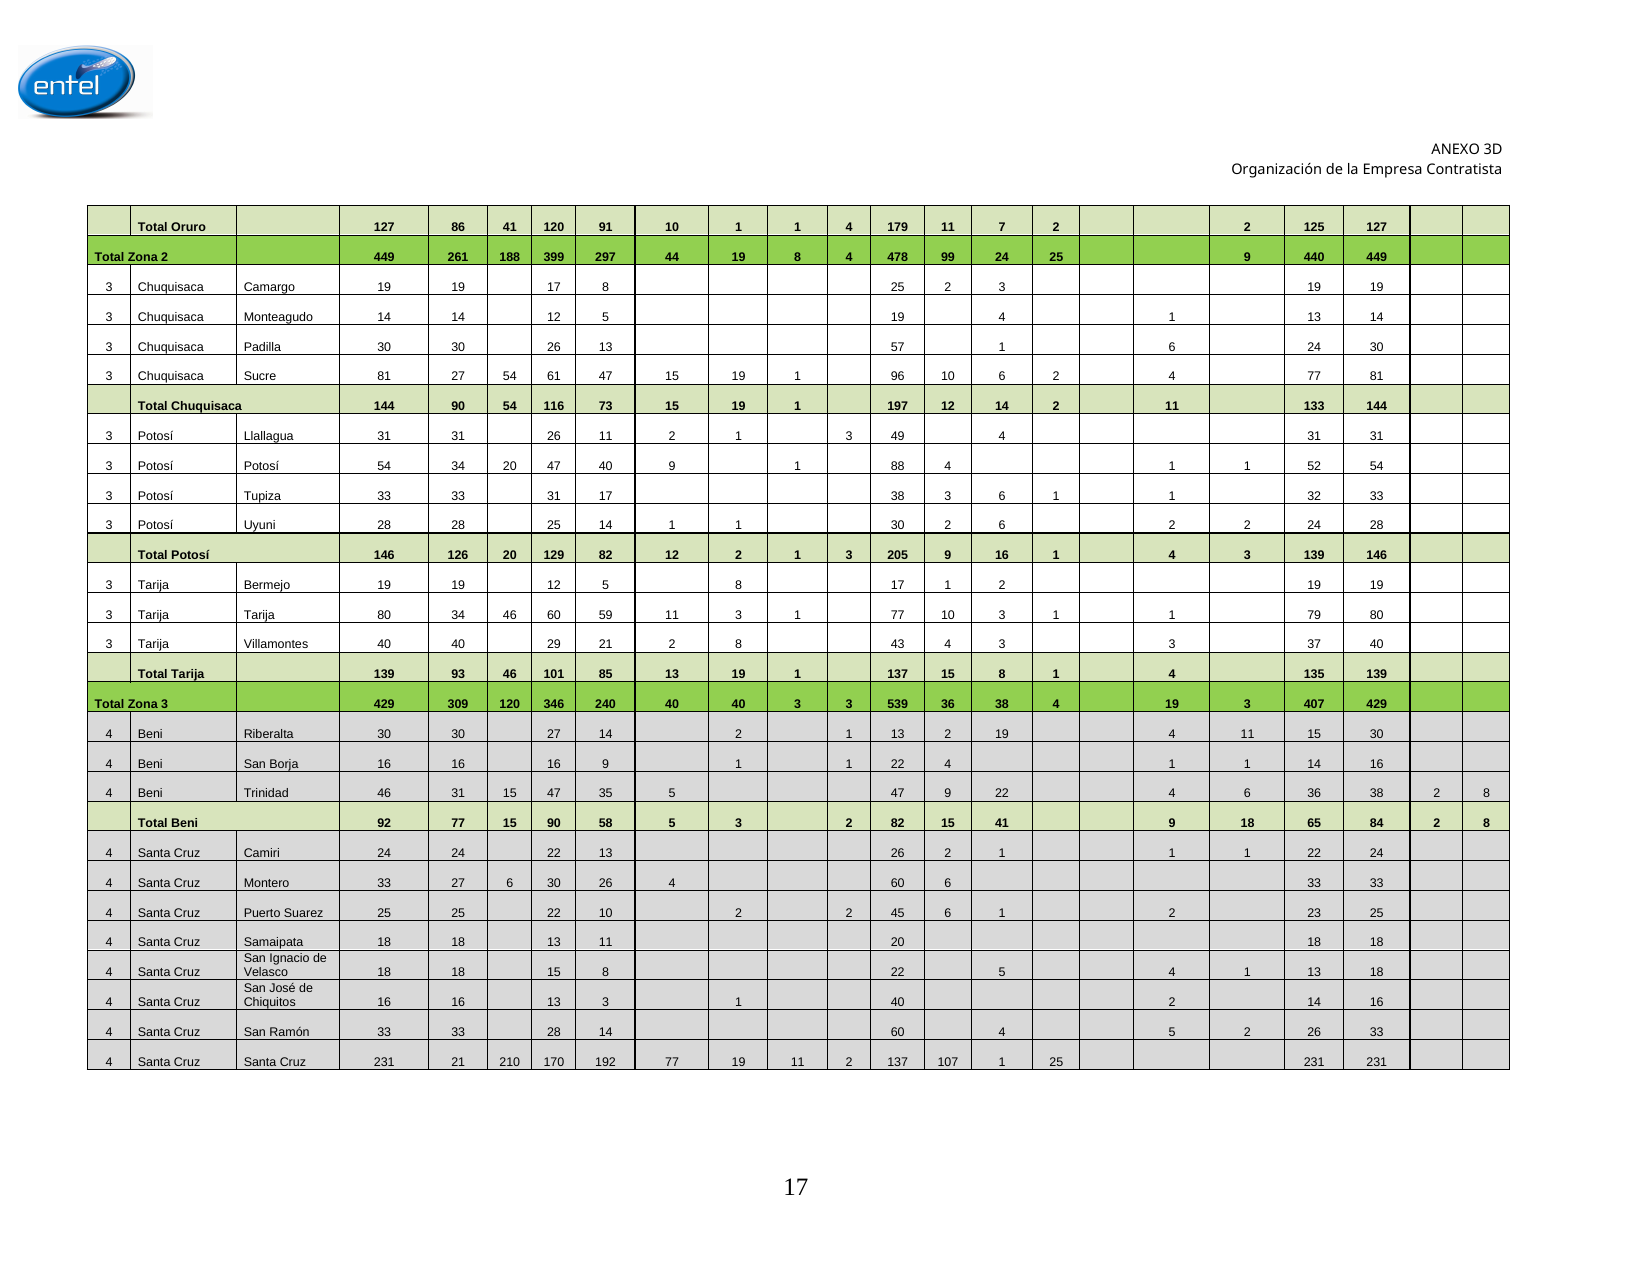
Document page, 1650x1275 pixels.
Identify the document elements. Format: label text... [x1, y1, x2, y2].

table_cell [1411, 295, 1462, 324]
table_cell 38 [1344, 772, 1409, 801]
table_cell 3 [88, 325, 130, 354]
table_cell 3 [88, 265, 130, 294]
table_cell 1 [972, 325, 1032, 354]
table_cell Tupiza [237, 474, 339, 503]
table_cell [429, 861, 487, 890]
table_cell [1033, 712, 1079, 741]
table_cell 5 [636, 772, 708, 801]
table_cell 8 [972, 653, 1032, 681]
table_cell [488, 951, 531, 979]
table_cell [972, 742, 1032, 771]
table_cell 139 [340, 653, 428, 681]
table_cell 15 [636, 385, 708, 413]
table_cell [1463, 623, 1509, 652]
table_cell 14 [429, 295, 487, 324]
table_cell Padilla [237, 325, 339, 354]
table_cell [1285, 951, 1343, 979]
table_cell 8 [1463, 802, 1509, 830]
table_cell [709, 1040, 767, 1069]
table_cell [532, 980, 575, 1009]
table_cell 133 [1285, 385, 1343, 413]
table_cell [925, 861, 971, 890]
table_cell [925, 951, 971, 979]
table_cell 3 [88, 355, 130, 383]
table_cell 9 [1134, 802, 1209, 830]
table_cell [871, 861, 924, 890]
table_cell 33 [429, 474, 487, 503]
table_cell [768, 295, 827, 324]
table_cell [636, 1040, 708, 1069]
table_cell [636, 831, 708, 860]
table_cell 22 [972, 772, 1032, 801]
table_cell [768, 265, 827, 294]
table_cell 2 [709, 534, 767, 562]
table_cell 13 [636, 653, 708, 681]
table_cell 90 [429, 385, 487, 413]
table_cell [768, 831, 827, 860]
table_cell 36 [925, 682, 971, 711]
table_cell 1 [768, 385, 827, 413]
table_cell 54 [488, 355, 531, 383]
table_cell 4 [88, 772, 130, 801]
table_cell 19 [340, 265, 428, 294]
table_cell 59 [576, 593, 634, 622]
table_cell 146 [340, 534, 428, 562]
table_cell [1033, 772, 1079, 801]
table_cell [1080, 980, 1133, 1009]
table_cell 96 [871, 355, 924, 383]
table_cell [488, 712, 531, 741]
table_cell 25 [532, 504, 575, 532]
table_cell [1463, 504, 1509, 532]
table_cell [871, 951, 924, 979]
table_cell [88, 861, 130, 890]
table_cell 19 [709, 385, 767, 413]
table_cell 4 [972, 414, 1032, 443]
table_cell [828, 563, 870, 592]
table_cell 137 [871, 653, 924, 681]
table_cell Potosí [131, 414, 236, 443]
table_cell 5 [576, 563, 634, 592]
table_cell [1463, 236, 1509, 264]
table_cell Potosí [237, 444, 339, 473]
table_cell 5 [576, 295, 634, 324]
table_cell [1411, 504, 1462, 532]
table_cell 28 [340, 504, 428, 532]
table_cell Sucre [237, 355, 339, 383]
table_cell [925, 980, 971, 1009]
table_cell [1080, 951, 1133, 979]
table_cell [1463, 206, 1509, 234]
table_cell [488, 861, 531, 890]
table_cell 3 [88, 593, 130, 622]
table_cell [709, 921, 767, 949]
table_cell [1134, 265, 1209, 294]
table_cell 1 [1134, 444, 1209, 473]
table_cell 19 [1285, 563, 1343, 592]
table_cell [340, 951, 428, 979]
table_cell 25 [871, 265, 924, 294]
table_cell 41 [972, 802, 1032, 830]
table_cell 4 [88, 712, 130, 741]
table_cell [1463, 682, 1509, 711]
table_cell 80 [340, 593, 428, 622]
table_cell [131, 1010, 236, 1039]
table_cell Chuquisaca [131, 265, 236, 294]
table_cell 17 [532, 265, 575, 294]
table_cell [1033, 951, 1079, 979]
table_cell 3 [88, 444, 130, 473]
table_cell [1463, 712, 1509, 741]
table_cell [1080, 742, 1133, 771]
table_cell 3 [828, 534, 870, 562]
table_cell [925, 295, 971, 324]
table_cell [1411, 653, 1462, 681]
table_cell [1080, 593, 1133, 622]
table_cell [1080, 236, 1133, 264]
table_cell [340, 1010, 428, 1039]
table_cell [709, 831, 767, 860]
table_cell 82 [871, 802, 924, 830]
table_cell 31 [429, 772, 487, 801]
table_cell 2 [1210, 504, 1284, 532]
table_cell 58 [576, 802, 634, 830]
table_cell 2 [925, 712, 971, 741]
table_cell 4 [925, 444, 971, 473]
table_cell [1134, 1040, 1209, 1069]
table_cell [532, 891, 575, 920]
table_cell 11 [636, 593, 708, 622]
table_cell 15 [925, 653, 971, 681]
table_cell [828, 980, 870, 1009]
table_cell 26 [871, 831, 924, 860]
table_cell 4 [972, 295, 1032, 324]
table_cell 539 [871, 682, 924, 711]
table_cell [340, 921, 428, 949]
table_cell 47 [532, 772, 575, 801]
table_cell 22 [532, 831, 575, 860]
table_cell [1080, 682, 1133, 711]
table_cell 120 [488, 682, 531, 711]
table_cell 2 [1134, 504, 1209, 532]
table_cell [828, 355, 870, 383]
table_cell Chuquisaca [131, 295, 236, 324]
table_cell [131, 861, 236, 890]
table_cell 77 [429, 802, 487, 830]
table_cell 18 [1210, 802, 1284, 830]
table_cell 14 [1285, 742, 1343, 771]
table_cell [88, 802, 130, 830]
table_cell 36 [1285, 772, 1343, 801]
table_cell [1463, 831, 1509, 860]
table_cell 3 [1134, 623, 1209, 652]
table_cell 19 [340, 563, 428, 592]
table_cell 86 [429, 206, 487, 234]
table_cell [972, 444, 1032, 473]
table_cell [1033, 414, 1079, 443]
table_cell 240 [576, 682, 634, 711]
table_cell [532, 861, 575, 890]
table_cell 19 [709, 355, 767, 383]
table_cell 179 [871, 206, 924, 234]
table_cell 8 [709, 623, 767, 652]
table_cell Beni [131, 742, 236, 771]
table_cell Total Beni [131, 802, 339, 830]
table_cell 1 [925, 563, 971, 592]
table_cell [488, 831, 531, 860]
table_cell 54 [488, 385, 531, 413]
table_cell 3 [709, 593, 767, 622]
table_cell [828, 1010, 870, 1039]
table_cell 101 [532, 653, 575, 681]
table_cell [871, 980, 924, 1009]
table_cell 92 [340, 802, 428, 830]
table_cell 19 [1344, 563, 1409, 592]
table_cell 12 [925, 385, 971, 413]
table_cell 9 [925, 534, 971, 562]
table_cell [1210, 295, 1284, 324]
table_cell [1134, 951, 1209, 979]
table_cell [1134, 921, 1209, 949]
table_cell 40 [340, 623, 428, 652]
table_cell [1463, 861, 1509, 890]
table_cell 31 [429, 414, 487, 443]
table_cell 139 [1344, 653, 1409, 681]
table_cell [1080, 831, 1133, 860]
table_cell 11 [1134, 385, 1209, 413]
table_cell 346 [532, 682, 575, 711]
table_cell 43 [871, 623, 924, 652]
table_cell 6 [1210, 772, 1284, 801]
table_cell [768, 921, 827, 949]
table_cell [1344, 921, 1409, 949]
table_cell [828, 623, 870, 652]
table_cell [768, 802, 827, 830]
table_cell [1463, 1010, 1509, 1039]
table_cell 309 [429, 682, 487, 711]
table_cell [1411, 682, 1462, 711]
table_cell [636, 295, 708, 324]
table_cell 81 [1344, 355, 1409, 383]
table_cell [1033, 831, 1079, 860]
table_cell Tarija [131, 623, 236, 652]
table_cell 17 [871, 563, 924, 592]
table_cell 1 [768, 593, 827, 622]
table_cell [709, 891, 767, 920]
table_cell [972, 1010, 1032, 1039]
table_cell 1 [1134, 742, 1209, 771]
table_cell [1210, 653, 1284, 681]
table_cell Potosí [131, 444, 236, 473]
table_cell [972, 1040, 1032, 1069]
table_cell [828, 474, 870, 503]
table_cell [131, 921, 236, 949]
table_cell 30 [340, 712, 428, 741]
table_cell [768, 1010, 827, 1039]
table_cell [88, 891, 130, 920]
table_cell 407 [1285, 682, 1343, 711]
table_cell 4 [1134, 534, 1209, 562]
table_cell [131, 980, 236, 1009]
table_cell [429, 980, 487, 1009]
table_cell [237, 206, 339, 234]
table_cell [828, 265, 870, 294]
table_cell 15 [636, 355, 708, 383]
table_cell 40 [576, 444, 634, 473]
table_cell [1033, 444, 1079, 473]
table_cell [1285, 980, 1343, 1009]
table_cell [1080, 653, 1133, 681]
table_cell 44 [636, 236, 708, 264]
table_cell [1411, 563, 1462, 592]
table_cell [1033, 295, 1079, 324]
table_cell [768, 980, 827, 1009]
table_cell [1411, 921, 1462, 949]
table_cell 41 [488, 206, 531, 234]
table_cell 24 [1285, 504, 1343, 532]
table_cell 12 [532, 563, 575, 592]
table_cell 1 [709, 742, 767, 771]
table_cell [1210, 385, 1284, 413]
table_cell Trinidad [237, 772, 339, 801]
table_cell [1080, 385, 1133, 413]
table_cell 120 [532, 206, 575, 234]
table_cell 34 [429, 444, 487, 473]
table_cell [1463, 385, 1509, 413]
table_cell 57 [871, 325, 924, 354]
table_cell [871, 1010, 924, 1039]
table_cell 79 [1285, 593, 1343, 622]
table_cell [636, 742, 708, 771]
table_cell Uyuni [237, 504, 339, 532]
table_cell 21 [576, 623, 634, 652]
table_cell 429 [340, 682, 428, 711]
table_cell [1134, 414, 1209, 443]
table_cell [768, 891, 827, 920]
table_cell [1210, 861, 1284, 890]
table_cell 33 [1344, 474, 1409, 503]
table_cell 40 [709, 682, 767, 711]
table_cell [636, 712, 708, 741]
table_cell 2 [925, 504, 971, 532]
table_cell 25 [1033, 236, 1079, 264]
table_cell 2 [828, 802, 870, 830]
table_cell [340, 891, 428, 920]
table_cell 19 [871, 295, 924, 324]
table_cell 1 [1033, 653, 1079, 681]
table_cell 478 [871, 236, 924, 264]
table_cell 3 [828, 682, 870, 711]
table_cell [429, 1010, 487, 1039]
table_cell 13 [576, 325, 634, 354]
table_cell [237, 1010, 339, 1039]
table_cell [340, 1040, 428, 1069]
table_cell Total Oruro [131, 206, 236, 234]
table_cell 46 [488, 653, 531, 681]
table_cell [1080, 444, 1133, 473]
table_cell [1134, 236, 1209, 264]
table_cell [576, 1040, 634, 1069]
table_cell [636, 563, 708, 592]
table_cell 1 [1033, 593, 1079, 622]
table_cell [1463, 414, 1509, 443]
table_cell 9 [1210, 236, 1284, 264]
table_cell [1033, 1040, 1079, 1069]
table_cell [1210, 623, 1284, 652]
table_cell Llallagua [237, 414, 339, 443]
table_cell Chuquisaca [131, 355, 236, 383]
table_cell 139 [1285, 534, 1343, 562]
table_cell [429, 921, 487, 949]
table_cell 73 [576, 385, 634, 413]
table_cell 30 [429, 325, 487, 354]
table_cell [1210, 414, 1284, 443]
table_cell 24 [340, 831, 428, 860]
table_cell [1463, 474, 1509, 503]
table_cell Monteagudo [237, 295, 339, 324]
table_cell 10 [925, 355, 971, 383]
table_cell 2 [1033, 355, 1079, 383]
table_cell [1080, 534, 1133, 562]
table_cell [828, 772, 870, 801]
table_cell 3 [972, 593, 1032, 622]
table_cell 90 [532, 802, 575, 830]
table_cell Riberalta [237, 712, 339, 741]
table_cell Bermejo [237, 563, 339, 592]
table_cell [636, 265, 708, 294]
table_cell Total Chuquisaca [131, 385, 339, 413]
table_cell [1210, 474, 1284, 503]
table_cell Total Potosí [131, 534, 339, 562]
table_cell 4 [1033, 682, 1079, 711]
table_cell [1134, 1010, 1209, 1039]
table_cell [1411, 712, 1462, 741]
table_cell [488, 265, 531, 294]
table_cell [1134, 563, 1209, 592]
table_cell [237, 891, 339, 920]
table_cell [1080, 414, 1133, 443]
table_cell 197 [871, 385, 924, 413]
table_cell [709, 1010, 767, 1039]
table_cell 38 [871, 474, 924, 503]
table_cell 3 [88, 474, 130, 503]
table_cell 3 [972, 265, 1032, 294]
table_cell 4 [1134, 653, 1209, 681]
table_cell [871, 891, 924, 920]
table_cell [488, 295, 531, 324]
table_cell [1210, 265, 1284, 294]
table_cell [1210, 325, 1284, 354]
table_cell 6 [972, 474, 1032, 503]
table_cell [1080, 325, 1133, 354]
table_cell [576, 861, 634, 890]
table_cell [1463, 355, 1509, 383]
table_cell 84 [1344, 802, 1409, 830]
table_cell 22 [871, 742, 924, 771]
table_cell Chuquisaca [131, 325, 236, 354]
table_cell 297 [576, 236, 634, 264]
table_cell 146 [1344, 534, 1409, 562]
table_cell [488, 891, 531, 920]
table_cell 4 [925, 742, 971, 771]
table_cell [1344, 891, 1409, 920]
table_cell 28 [429, 504, 487, 532]
table_cell 4 [828, 236, 870, 264]
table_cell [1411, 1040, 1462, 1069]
table_cell [1080, 474, 1133, 503]
table_cell [709, 295, 767, 324]
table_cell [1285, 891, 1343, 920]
table_cell [488, 563, 531, 592]
table_cell 13 [871, 712, 924, 741]
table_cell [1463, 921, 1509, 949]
table_cell [828, 593, 870, 622]
table_cell 449 [1344, 236, 1409, 264]
table_cell [1411, 742, 1462, 771]
table_cell 47 [871, 772, 924, 801]
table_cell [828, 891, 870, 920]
table_cell 3 [828, 414, 870, 443]
table_cell 54 [1344, 444, 1409, 473]
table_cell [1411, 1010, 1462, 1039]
table_cell 81 [340, 355, 428, 383]
table_cell 1 [1134, 474, 1209, 503]
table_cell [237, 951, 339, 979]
table_cell [636, 325, 708, 354]
table_cell 1 [768, 653, 827, 681]
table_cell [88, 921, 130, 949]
table_cell [1033, 623, 1079, 652]
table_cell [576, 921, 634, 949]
table_cell 127 [340, 206, 428, 234]
table_cell 60 [532, 593, 575, 622]
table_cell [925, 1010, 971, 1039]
table_cell [1411, 206, 1462, 234]
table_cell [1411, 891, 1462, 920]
table_cell 1 [636, 504, 708, 532]
table_cell 54 [340, 444, 428, 473]
table_cell 8 [709, 563, 767, 592]
table_cell 1 [1134, 295, 1209, 324]
table_cell 24 [429, 831, 487, 860]
table_cell Villamontes [237, 623, 339, 652]
table_cell [1411, 414, 1462, 443]
table_cell [709, 772, 767, 801]
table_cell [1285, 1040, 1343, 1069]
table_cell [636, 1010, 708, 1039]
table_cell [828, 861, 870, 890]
table_cell 40 [429, 623, 487, 652]
table_cell 3 [972, 623, 1032, 652]
table_cell 46 [340, 772, 428, 801]
table_cell [488, 474, 531, 503]
table_cell [1080, 295, 1133, 324]
table_cell 10 [636, 206, 708, 234]
table_cell [88, 653, 130, 681]
table_cell [1411, 236, 1462, 264]
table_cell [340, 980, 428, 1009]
table_cell Beni [131, 712, 236, 741]
table_cell [828, 325, 870, 354]
table_cell 1 [1210, 444, 1284, 473]
table_cell 26 [532, 325, 575, 354]
table_cell 429 [1344, 682, 1409, 711]
table_cell [768, 414, 827, 443]
table_cell 27 [429, 355, 487, 383]
table_cell 26 [532, 414, 575, 443]
table_cell [828, 831, 870, 860]
table_cell 19 [709, 236, 767, 264]
table_cell 3 [88, 504, 130, 532]
table_cell 12 [532, 295, 575, 324]
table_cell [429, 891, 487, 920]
table_cell Potosí [131, 474, 236, 503]
table_cell 144 [340, 385, 428, 413]
table_cell 1 [768, 206, 827, 234]
table_cell 14 [576, 504, 634, 532]
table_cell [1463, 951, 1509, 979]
table_cell 1 [1210, 831, 1284, 860]
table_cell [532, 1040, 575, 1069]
table_cell [1080, 802, 1133, 830]
table_cell 46 [488, 593, 531, 622]
table_cell Camargo [237, 265, 339, 294]
table_cell 27 [532, 712, 575, 741]
table_cell [237, 653, 339, 681]
table_cell [1210, 593, 1284, 622]
table_cell [709, 474, 767, 503]
table_cell [1463, 563, 1509, 592]
table_cell [1463, 742, 1509, 771]
table_cell 13 [1285, 295, 1343, 324]
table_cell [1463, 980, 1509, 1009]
table_cell Total Zona 2 [88, 236, 236, 264]
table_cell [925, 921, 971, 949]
table_cell 47 [576, 355, 634, 383]
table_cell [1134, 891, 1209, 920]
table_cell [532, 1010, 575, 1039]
table_cell [1080, 504, 1133, 532]
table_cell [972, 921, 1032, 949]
table_cell [1080, 265, 1133, 294]
table_cell 144 [1344, 385, 1409, 413]
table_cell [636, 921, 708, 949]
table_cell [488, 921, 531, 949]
table_cell 3 [768, 682, 827, 711]
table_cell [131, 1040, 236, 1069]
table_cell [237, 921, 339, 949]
table_cell 77 [871, 593, 924, 622]
table_cell 2 [709, 712, 767, 741]
table_cell 24 [972, 236, 1032, 264]
table_cell [1210, 563, 1284, 592]
table_cell 4 [1134, 712, 1209, 741]
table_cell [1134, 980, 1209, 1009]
table_cell 3 [925, 474, 971, 503]
table_cell 3 [88, 414, 130, 443]
table_cell 28 [1344, 504, 1409, 532]
table_cell 440 [1285, 236, 1343, 264]
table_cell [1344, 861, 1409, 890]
table_cell 2 [636, 623, 708, 652]
table_cell 24 [1285, 325, 1343, 354]
table_cell 1 [828, 712, 870, 741]
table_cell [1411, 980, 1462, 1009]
table_cell 9 [925, 772, 971, 801]
table_cell 1 [1134, 593, 1209, 622]
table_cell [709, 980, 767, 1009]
table_cell 8 [768, 236, 827, 264]
table_cell Beni [131, 772, 236, 801]
table_cell 10 [925, 593, 971, 622]
table_cell 16 [1344, 742, 1409, 771]
table_cell [1033, 802, 1079, 830]
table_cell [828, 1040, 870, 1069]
table_cell 261 [429, 236, 487, 264]
table_cell 61 [532, 355, 575, 383]
table_cell 1 [1210, 742, 1284, 771]
table_cell [1411, 355, 1462, 383]
table_cell [1411, 623, 1462, 652]
table_cell [1033, 563, 1079, 592]
table_cell [1463, 265, 1509, 294]
table_cell 93 [429, 653, 487, 681]
table_cell 7 [972, 206, 1032, 234]
table_cell [88, 385, 130, 413]
table_cell 11 [925, 206, 971, 234]
table_cell [1080, 563, 1133, 592]
table_cell 129 [532, 534, 575, 562]
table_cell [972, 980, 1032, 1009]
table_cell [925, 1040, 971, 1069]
table_cell 16 [972, 534, 1032, 562]
table_cell 35 [576, 772, 634, 801]
table_cell 6 [1134, 325, 1209, 354]
table_cell 188 [488, 236, 531, 264]
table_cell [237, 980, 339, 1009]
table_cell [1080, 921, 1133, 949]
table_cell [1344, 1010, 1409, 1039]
table_cell [488, 414, 531, 443]
table_cell [828, 444, 870, 473]
table_cell 15 [925, 802, 971, 830]
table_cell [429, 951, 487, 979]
table_cell [1411, 385, 1462, 413]
table_cell 16 [532, 742, 575, 771]
table_cell [828, 653, 870, 681]
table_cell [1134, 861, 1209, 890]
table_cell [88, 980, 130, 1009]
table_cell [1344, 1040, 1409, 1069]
table_cell 4 [828, 206, 870, 234]
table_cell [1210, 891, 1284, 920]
table_cell [1134, 206, 1209, 234]
table_cell [1463, 325, 1509, 354]
table_cell 29 [532, 623, 575, 652]
table_cell 2 [1411, 802, 1462, 830]
table_cell 19 [1134, 682, 1209, 711]
table_cell 12 [636, 534, 708, 562]
table_cell 17 [576, 474, 634, 503]
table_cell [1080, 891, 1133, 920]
table_cell 19 [429, 265, 487, 294]
table_cell 19 [429, 563, 487, 592]
table_cell [1463, 653, 1509, 681]
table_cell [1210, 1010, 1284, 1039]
table_cell 3 [88, 563, 130, 592]
table_cell 1 [828, 742, 870, 771]
table_cell [768, 325, 827, 354]
table_cell 99 [925, 236, 971, 264]
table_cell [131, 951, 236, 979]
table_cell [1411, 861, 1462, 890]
table_cell 6 [972, 504, 1032, 532]
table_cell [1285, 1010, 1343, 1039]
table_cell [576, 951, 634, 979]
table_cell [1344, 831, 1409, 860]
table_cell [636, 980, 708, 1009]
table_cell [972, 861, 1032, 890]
table_cell [1463, 593, 1509, 622]
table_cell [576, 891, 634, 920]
table_cell 11 [1210, 712, 1284, 741]
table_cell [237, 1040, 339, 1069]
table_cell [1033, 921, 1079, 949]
table_cell 19 [709, 653, 767, 681]
table_cell 19 [972, 712, 1032, 741]
table_cell [1080, 772, 1133, 801]
table_cell 14 [1344, 295, 1409, 324]
table_cell Total Zona 3 [88, 682, 236, 711]
table_cell 1 [768, 444, 827, 473]
table_cell 399 [532, 236, 575, 264]
table_cell [709, 265, 767, 294]
table_cell 30 [340, 325, 428, 354]
table_cell [1411, 265, 1462, 294]
table_cell 126 [429, 534, 487, 562]
table_cell 20 [488, 444, 531, 473]
table_cell 15 [488, 772, 531, 801]
table_cell 30 [1344, 325, 1409, 354]
table_cell 1 [709, 206, 767, 234]
table_cell 19 [1285, 265, 1343, 294]
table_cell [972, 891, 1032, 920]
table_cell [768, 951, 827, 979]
table_cell [828, 385, 870, 413]
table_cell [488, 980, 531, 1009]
table_cell [237, 236, 339, 264]
table_cell 4 [88, 742, 130, 771]
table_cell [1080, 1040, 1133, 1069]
table_cell [1080, 206, 1133, 234]
table_cell 135 [1285, 653, 1343, 681]
table_cell 2 [1210, 206, 1284, 234]
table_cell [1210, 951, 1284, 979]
table_cell 8 [1463, 772, 1509, 801]
table_cell Total Tarija [131, 653, 236, 681]
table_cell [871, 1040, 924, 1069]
table_cell 13 [576, 831, 634, 860]
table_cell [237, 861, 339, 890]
table_cell 116 [532, 385, 575, 413]
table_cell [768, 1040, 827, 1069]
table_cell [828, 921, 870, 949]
table_cell [828, 504, 870, 532]
table_cell 85 [576, 653, 634, 681]
table_cell 1 [709, 414, 767, 443]
table_cell [88, 206, 130, 234]
table_cell 15 [1285, 712, 1343, 741]
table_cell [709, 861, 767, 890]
table_cell 9 [636, 444, 708, 473]
table_cell [1411, 593, 1462, 622]
table_cell [1411, 534, 1462, 562]
table_cell Tarija [131, 563, 236, 592]
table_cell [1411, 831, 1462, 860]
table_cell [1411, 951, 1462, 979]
table_cell 91 [576, 206, 634, 234]
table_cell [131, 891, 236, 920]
table_cell 31 [1285, 414, 1343, 443]
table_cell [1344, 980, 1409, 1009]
table_cell 77 [1285, 355, 1343, 383]
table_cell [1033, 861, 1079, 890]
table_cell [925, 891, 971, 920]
picture [17, 45, 153, 119]
table_cell 15 [488, 802, 531, 830]
table_cell 3 [1210, 682, 1284, 711]
table_cell 30 [1344, 712, 1409, 741]
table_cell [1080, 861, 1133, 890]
table_cell 49 [871, 414, 924, 443]
table_cell 31 [340, 414, 428, 443]
table_cell 1 [768, 355, 827, 383]
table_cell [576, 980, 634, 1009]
table_cell 16 [340, 742, 428, 771]
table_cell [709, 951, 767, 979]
table_cell 2 [972, 563, 1032, 592]
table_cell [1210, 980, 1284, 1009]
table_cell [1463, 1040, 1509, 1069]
table_cell 2 [1411, 772, 1462, 801]
table_cell [1033, 742, 1079, 771]
table_cell 4 [1134, 355, 1209, 383]
table_cell [1411, 474, 1462, 503]
table_cell 1 [1033, 534, 1079, 562]
table_cell 30 [871, 504, 924, 532]
table_cell [237, 682, 339, 711]
table_cell 2 [1033, 385, 1079, 413]
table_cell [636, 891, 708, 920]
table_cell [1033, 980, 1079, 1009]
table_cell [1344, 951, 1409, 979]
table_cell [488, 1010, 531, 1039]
table_cell Tarija [131, 593, 236, 622]
table_cell 8 [576, 265, 634, 294]
table_cell 127 [1344, 206, 1409, 234]
table_cell Tarija [237, 593, 339, 622]
table_cell [1080, 355, 1133, 383]
table_cell 3 [709, 802, 767, 830]
table_cell 82 [576, 534, 634, 562]
table_cell [1033, 325, 1079, 354]
table_cell 449 [340, 236, 428, 264]
table_cell Potosí [131, 504, 236, 532]
table_cell [768, 563, 827, 592]
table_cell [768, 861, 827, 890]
table_cell [1463, 295, 1509, 324]
table_cell 32 [1285, 474, 1343, 503]
table_cell 5 [636, 802, 708, 830]
table_cell [1463, 444, 1509, 473]
table_cell [709, 325, 767, 354]
table_cell Santa Cruz [131, 831, 236, 860]
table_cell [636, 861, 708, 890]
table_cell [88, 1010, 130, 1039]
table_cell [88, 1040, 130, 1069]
table_cell 65 [1285, 802, 1343, 830]
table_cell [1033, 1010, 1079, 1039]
table_cell [1080, 712, 1133, 741]
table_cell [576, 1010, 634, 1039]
table_cell 9 [576, 742, 634, 771]
table_cell [709, 444, 767, 473]
table_cell 40 [1344, 623, 1409, 652]
table_cell [768, 504, 827, 532]
table_cell 3 [88, 295, 130, 324]
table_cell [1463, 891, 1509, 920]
table_cell 19 [1344, 265, 1409, 294]
table_cell 88 [871, 444, 924, 473]
table_cell [1210, 355, 1284, 383]
table_cell [488, 325, 531, 354]
table_cell 16 [429, 742, 487, 771]
table_cell 4 [88, 831, 130, 860]
table_cell 33 [340, 474, 428, 503]
table_cell [1033, 504, 1079, 532]
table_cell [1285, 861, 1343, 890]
table_cell [925, 325, 971, 354]
table_cell [925, 414, 971, 443]
table_cell 34 [429, 593, 487, 622]
table_cell [1411, 325, 1462, 354]
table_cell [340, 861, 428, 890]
table_cell 1 [1033, 474, 1079, 503]
table_cell 1 [768, 534, 827, 562]
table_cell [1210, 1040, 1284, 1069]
table_cell 37 [1285, 623, 1343, 652]
table_cell [768, 742, 827, 771]
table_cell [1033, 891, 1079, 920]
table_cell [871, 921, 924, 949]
table_cell 38 [972, 682, 1032, 711]
table_cell 1 [1134, 831, 1209, 860]
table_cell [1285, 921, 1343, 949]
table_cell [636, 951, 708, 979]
table_cell 31 [1344, 414, 1409, 443]
table_cell 47 [532, 444, 575, 473]
table_cell [768, 623, 827, 652]
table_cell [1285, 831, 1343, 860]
table_cell [1463, 534, 1509, 562]
table_cell 11 [576, 414, 634, 443]
table_cell 205 [871, 534, 924, 562]
table_cell 80 [1344, 593, 1409, 622]
table_cell [488, 504, 531, 532]
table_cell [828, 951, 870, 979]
table_cell 14 [972, 385, 1032, 413]
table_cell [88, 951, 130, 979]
table_cell [1033, 265, 1079, 294]
table_cell 2 [925, 831, 971, 860]
table_cell [768, 712, 827, 741]
table_cell [488, 623, 531, 652]
table_cell 20 [488, 534, 531, 562]
table_cell 1 [972, 831, 1032, 860]
table_cell [636, 474, 708, 503]
table_cell [88, 534, 130, 562]
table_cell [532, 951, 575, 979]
table_cell 31 [532, 474, 575, 503]
table_cell 2 [925, 265, 971, 294]
table_cell 52 [1285, 444, 1343, 473]
table_cell 4 [1134, 772, 1209, 801]
table_cell [488, 742, 531, 771]
table_cell 1 [709, 504, 767, 532]
table_cell 3 [88, 623, 130, 652]
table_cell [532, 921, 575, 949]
table_cell 6 [972, 355, 1032, 383]
table_cell 30 [429, 712, 487, 741]
table_cell 14 [576, 712, 634, 741]
table_cell 14 [340, 295, 428, 324]
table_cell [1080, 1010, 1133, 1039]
table_cell San Borja [237, 742, 339, 771]
table_cell 40 [636, 682, 708, 711]
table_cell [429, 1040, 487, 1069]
table_cell 4 [925, 623, 971, 652]
table_cell 3 [1210, 534, 1284, 562]
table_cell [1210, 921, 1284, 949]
table_cell [1411, 444, 1462, 473]
table_cell [1080, 623, 1133, 652]
table_cell [768, 772, 827, 801]
table_cell 2 [1033, 206, 1079, 234]
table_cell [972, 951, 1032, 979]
table_cell [828, 295, 870, 324]
table_cell [768, 474, 827, 503]
table_cell Camiri [237, 831, 339, 860]
table_cell 125 [1285, 206, 1343, 234]
table_cell 2 [636, 414, 708, 443]
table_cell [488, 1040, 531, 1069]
